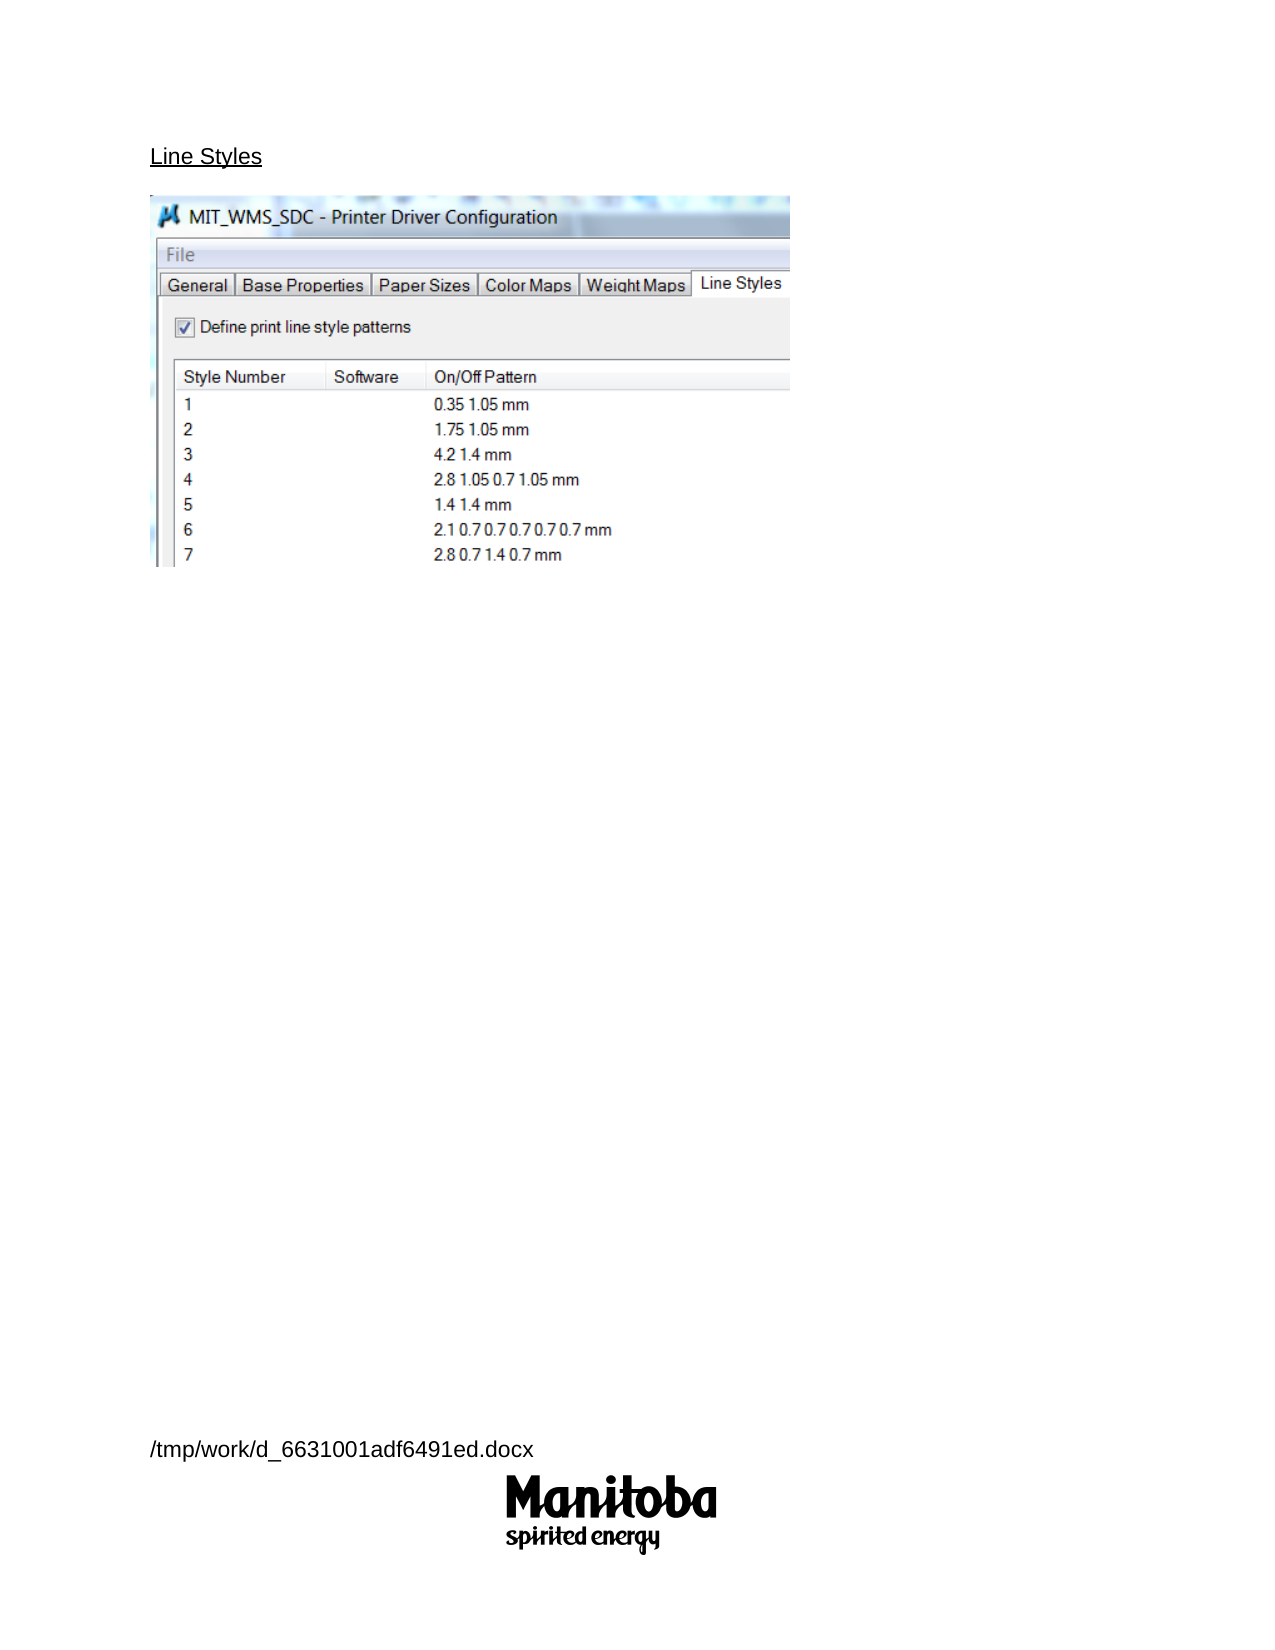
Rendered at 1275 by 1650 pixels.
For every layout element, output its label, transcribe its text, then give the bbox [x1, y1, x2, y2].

picture [506, 1475, 717, 1555]
picture [150, 195, 790, 567]
text Line Styles [150, 143, 1200, 169]
